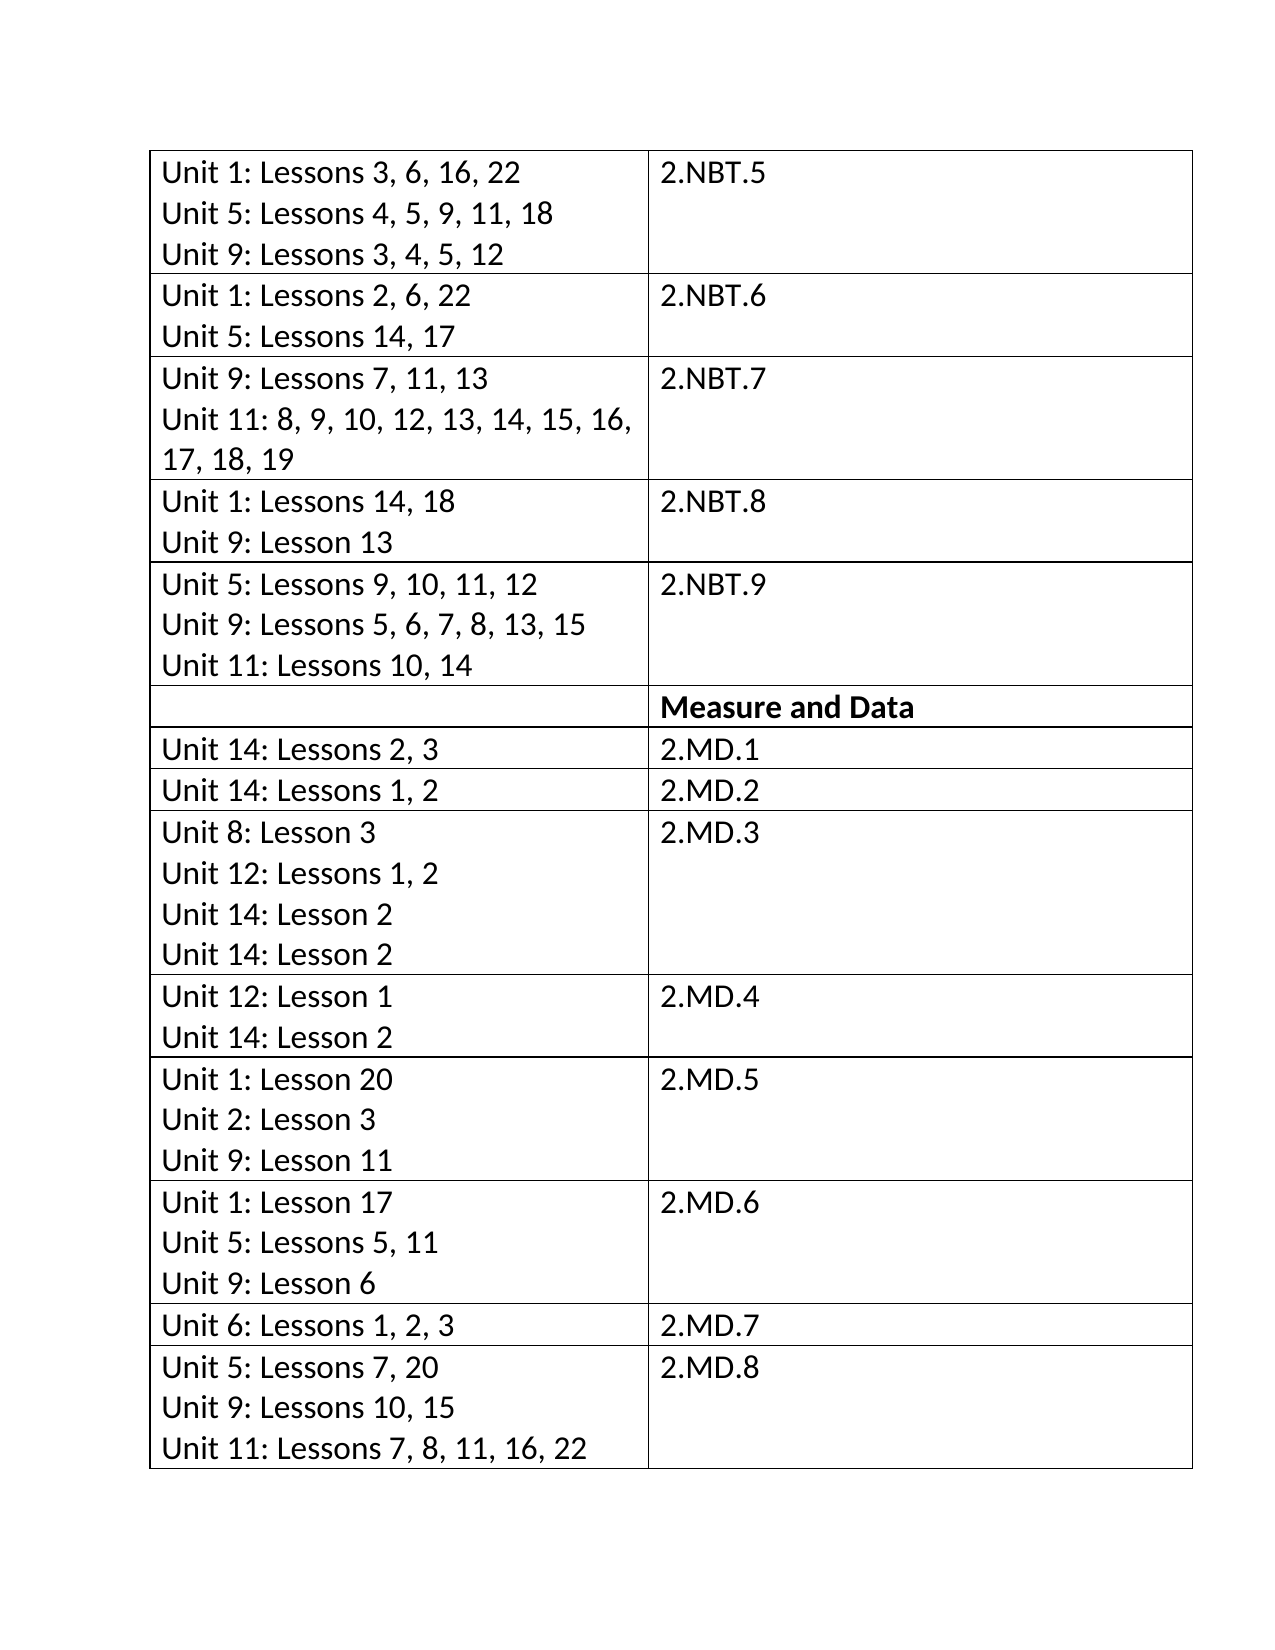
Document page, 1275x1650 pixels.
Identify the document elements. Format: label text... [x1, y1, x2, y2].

table_cell Unit 1: Lessons 2, 6, 22 Unit 5: Lessons 14, 17 [151, 274, 648, 356]
table_cell Unit 1: Lesson 20 Unit 2: Lesson 3 Unit 9: Lesson 11 [151, 1058, 648, 1180]
table_cell 2.NBT.6 [649, 274, 1192, 356]
table_cell 2.MD.3 [649, 811, 1192, 974]
table_cell 2.NBT.7 [649, 357, 1192, 479]
table_cell 2.NBT.9 [649, 563, 1192, 685]
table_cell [151, 151, 648, 273]
table_cell 2.MD.4 [649, 975, 1192, 1056]
table_cell 2.MD.5 [649, 1058, 1192, 1180]
table_cell 2.MD.8 [649, 1346, 1192, 1468]
table_cell Unit 9: Lessons 7, 11, 13 Unit 11: 8, 9, 10, 12, 13, 14, 15, 16, 17, 18, 19 [151, 357, 648, 479]
table_cell Unit 6: Lessons 1, 2, 3 [151, 1304, 648, 1345]
table_cell Unit 5: Lessons 9, 10, 11, 12 Unit 9: Lessons 5, 6, 7, 8, 13, 15 Unit 11: Lessons 10, 14 [151, 563, 648, 685]
table_cell 2.MD.6 [649, 1181, 1192, 1303]
table_cell 2.MD.2 [649, 769, 1192, 810]
table_cell Unit 5: Lessons 7, 20 Unit 9: Lessons 10, 15 Unit 11: Lessons 7, 8, 11, 16, 22 [151, 1346, 648, 1468]
table_cell Unit 14: Lessons 1, 2 [151, 769, 648, 810]
table_cell 2.NBT.5 [649, 151, 1192, 273]
table_cell Unit 14: Lessons 2, 3 [151, 728, 648, 768]
table_cell Unit 8: Lesson 3 Unit 12: Lessons 1, 2 Unit 14: Lesson 2 Unit 14: Lesson 2 [151, 811, 648, 974]
table_cell 2.NBT.8 [649, 480, 1192, 561]
table_cell 2.MD.1 [649, 728, 1192, 768]
table_cell Measure and Data [649, 686, 1192, 726]
table_cell 2.MD.7 [649, 1304, 1192, 1345]
table_cell Unit 1: Lessons 14, 18 Unit 9: Lesson 13 [151, 480, 648, 561]
table_cell Unit 1: Lesson 17 Unit 5: Lessons 5, 11 Unit 9: Lesson 6 [151, 1181, 648, 1303]
table_cell [151, 686, 648, 726]
table_cell Unit 12: Lesson 1 Unit 14: Lesson 2 [151, 975, 648, 1056]
